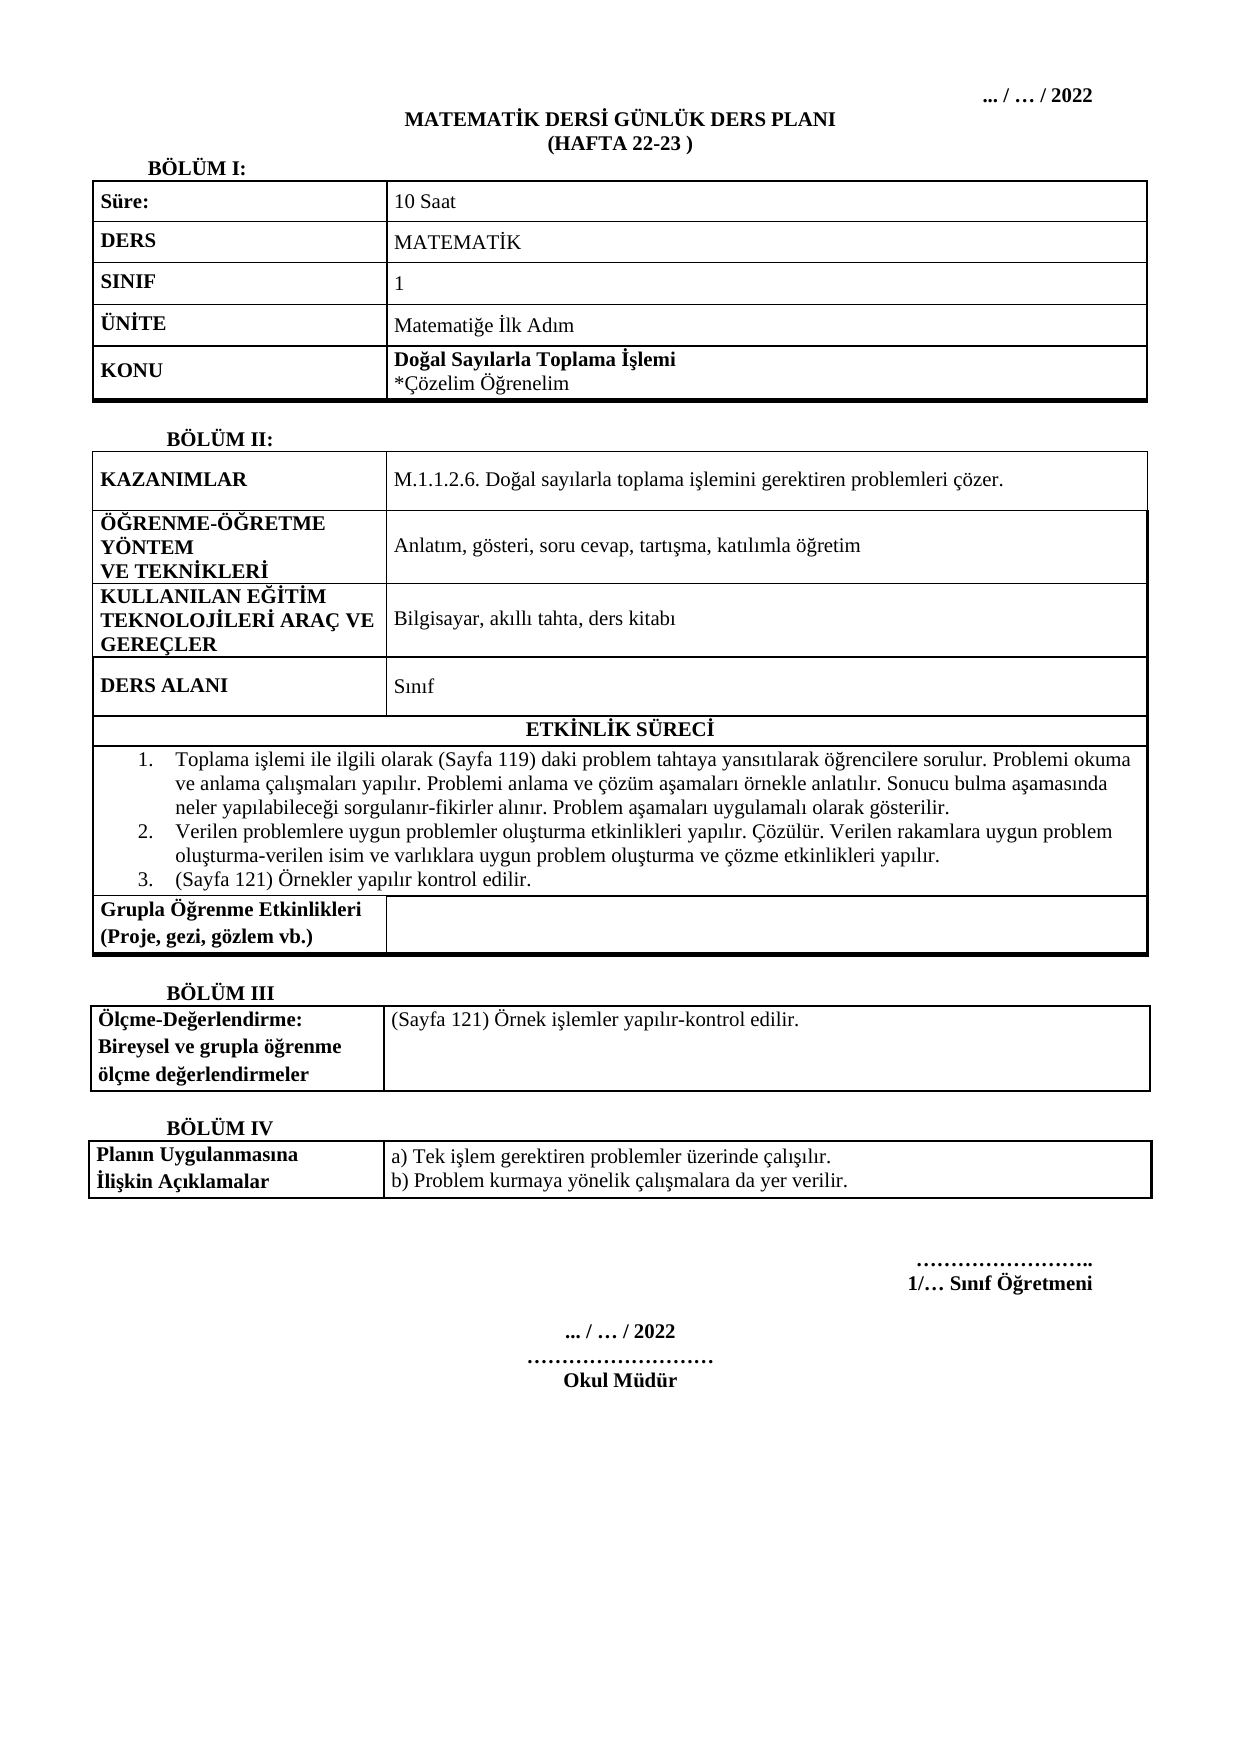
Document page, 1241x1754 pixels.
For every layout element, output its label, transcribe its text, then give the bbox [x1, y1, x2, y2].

text 1/… Sınıf Öğretmeni [148, 1271, 1093, 1295]
text BÖLÜM II: [148, 427, 1093, 451]
table_cell Bilgisayar, akıllı tahta, ders kitabı [387, 584, 1146, 656]
table_cell ETKİNLİK SÜRECİ [94, 717, 1146, 744]
table_header (Sayfa 121) Örnek işlemler yapılır-kontrol edilir. [385, 1007, 1149, 1089]
subtitle BÖLÜM IV [148, 1116, 1093, 1140]
table_cell ÖĞRENME-ÖĞRETME YÖNTEM VE TEKNİKLERİ [93, 511, 386, 583]
table_cell KONU [94, 347, 386, 398]
text …………………….. [148, 1247, 1093, 1271]
text Okul Müdür [148, 1368, 1093, 1392]
subtitle BÖLÜM III [148, 981, 1093, 1005]
table_cell Matematiğe İlk Adım [388, 305, 1146, 345]
text BÖLÜM I: [148, 155, 1093, 179]
table_cell SINIF [94, 263, 386, 303]
table_cell DERS [94, 222, 386, 262]
table_header Planın Uygulanmasına İlişkin Açıklamalar [90, 1142, 383, 1197]
table_header 10 Saat [388, 182, 1146, 221]
table_cell 1 [388, 263, 1146, 303]
table_header M.1.1.2.6. Doğal sayılarla toplama işlemini gerektiren problemleri çözer. [387, 452, 1147, 509]
table_header Ölçme-Değerlendirme: Bireysel ve grupla öğrenme ölçme değerlendirmeler [92, 1007, 383, 1089]
table_cell Sınıf [387, 658, 1146, 715]
table_cell KULLANILAN EĞİTİM TEKNOLOJİLERİ ARAÇ VE GEREÇLER [93, 584, 386, 656]
table_cell Toplama işlemi ile ilgili olarak (Sayfa 119) daki problem tahtaya yansıtılarak öğrencilere sorulur. Problemi okuma ve anlama çalışmaları yapılır. Problemi anlama ve çözüm aşamaları örnekle anlatılır. Sonucu bulma aşamasında neler yapılabileceği sorgulanır-fikirler alınır. Problem aşamaları uygulamalı olarak gösterilir. Verilen problemlere uygun problemler oluşturma etkinlikleri yapılır. Çözülür. Verilen rakamlara uygun problem oluşturma-verilen isim ve varlıklara uygun problem oluşturma ve çözme etkinlikleri yapılır. (Sayfa 121) Örnekler yapılır kontrol edilir. [94, 747, 1146, 894]
table_cell DERS ALANI [94, 658, 386, 715]
table_cell Doğal Sayılarla Toplama İşlemi *Çözelim Öğrenelim [388, 347, 1146, 398]
table_header KAZANIMLAR [93, 452, 386, 509]
table_cell ÜNİTE [94, 305, 386, 345]
table_cell Grupla Öğrenme Etkinlikleri (Proje, gezi, gözlem vb.) [94, 896, 386, 952]
text ... / … / 2022 [148, 1319, 1093, 1343]
text ... / … / 2022 [148, 83, 1093, 107]
table_cell MATEMATİK [388, 222, 1146, 262]
table_header a) Tek işlem gerektiren problemler üzerinde çalışılır. b) Problem kurmaya yönelik çalışmalara da yer verilir. [385, 1142, 1150, 1197]
table_header Süre: [94, 182, 386, 221]
table_cell Anlatım, gösteri, soru cevap, tartışma, katılımla öğretim [387, 511, 1146, 583]
table_cell [387, 897, 1146, 952]
text (HAFTA 22-23 ) [148, 131, 1093, 155]
text ……………………… [148, 1343, 1093, 1368]
text MATEMATİK DERSİ GÜNLÜK DERS PLANI [148, 107, 1093, 131]
